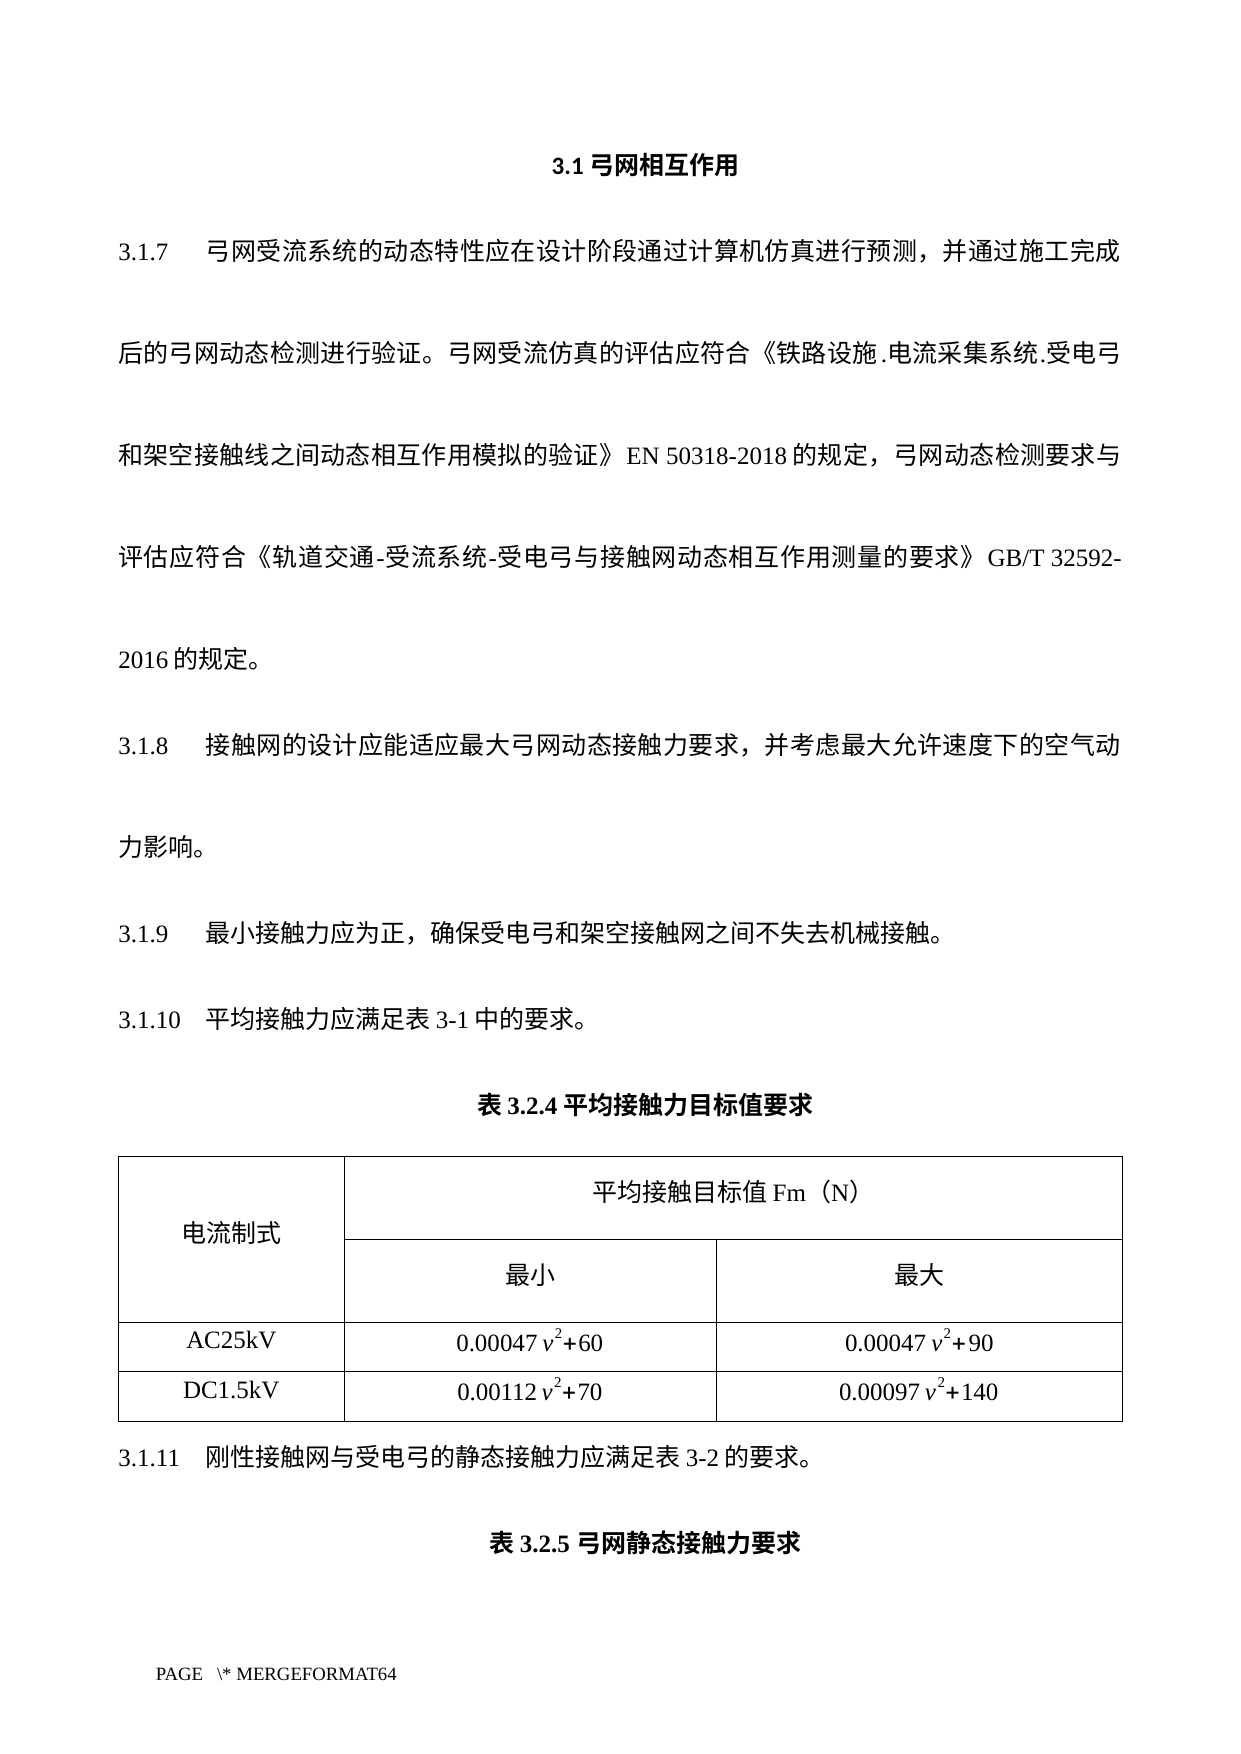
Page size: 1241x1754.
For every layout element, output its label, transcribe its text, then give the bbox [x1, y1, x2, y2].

table_cell [717, 1323, 1122, 1371]
table_cell [345, 1323, 716, 1371]
subtitle 弓网相互作用 [168, 130, 1122, 198]
subtitle 接触网的设计应能适应最大弓网动态接触力要求，并考虑最大允许速度下的空气动力影响。 [118, 709, 1122, 879]
subtitle 最小接触力应为正，确保受电弓和架空接触网之间不失去机械接触。 [118, 897, 1122, 965]
subtitle 弓网受流系统的动态特性应在设计阶段通过计算机仿真进行预测，并通过施工完成后的弓网动态检测进行验证。弓网受流仿真的评估应符合《铁路设施.电流采集系统.受电弓和架空接触线之间动态相互作用模拟的验证》EN 50318-2018的规定，弓网动态检测要求与评估应符合《轨道交通-受流系统-受电弓与接触网动态相互作用测量的要求》GB/T 32592-2016的规定。 [118, 216, 1122, 691]
subtitle 刚性接触网与受电弓的静态接触力应满足表3-2的要求。 [118, 1422, 1122, 1489]
text 表3.2.4 平均接触力目标值要求 [118, 1069, 1122, 1137]
table_cell 最小 [345, 1240, 716, 1322]
table_cell DC1.5kV [119, 1372, 344, 1421]
table_cell 最大 [717, 1240, 1122, 1322]
table_header 电流制式 [119, 1157, 344, 1322]
text 表3.2.5 弓网静态接触力要求 [118, 1508, 1122, 1576]
subtitle 平均接触力应满足表3-1中的要求。 [118, 983, 1122, 1051]
table_cell [717, 1372, 1122, 1421]
table_header 平均接触目标值Fm（N） [345, 1157, 1122, 1239]
table_cell [345, 1372, 716, 1421]
table_cell AC25kV [119, 1323, 344, 1371]
